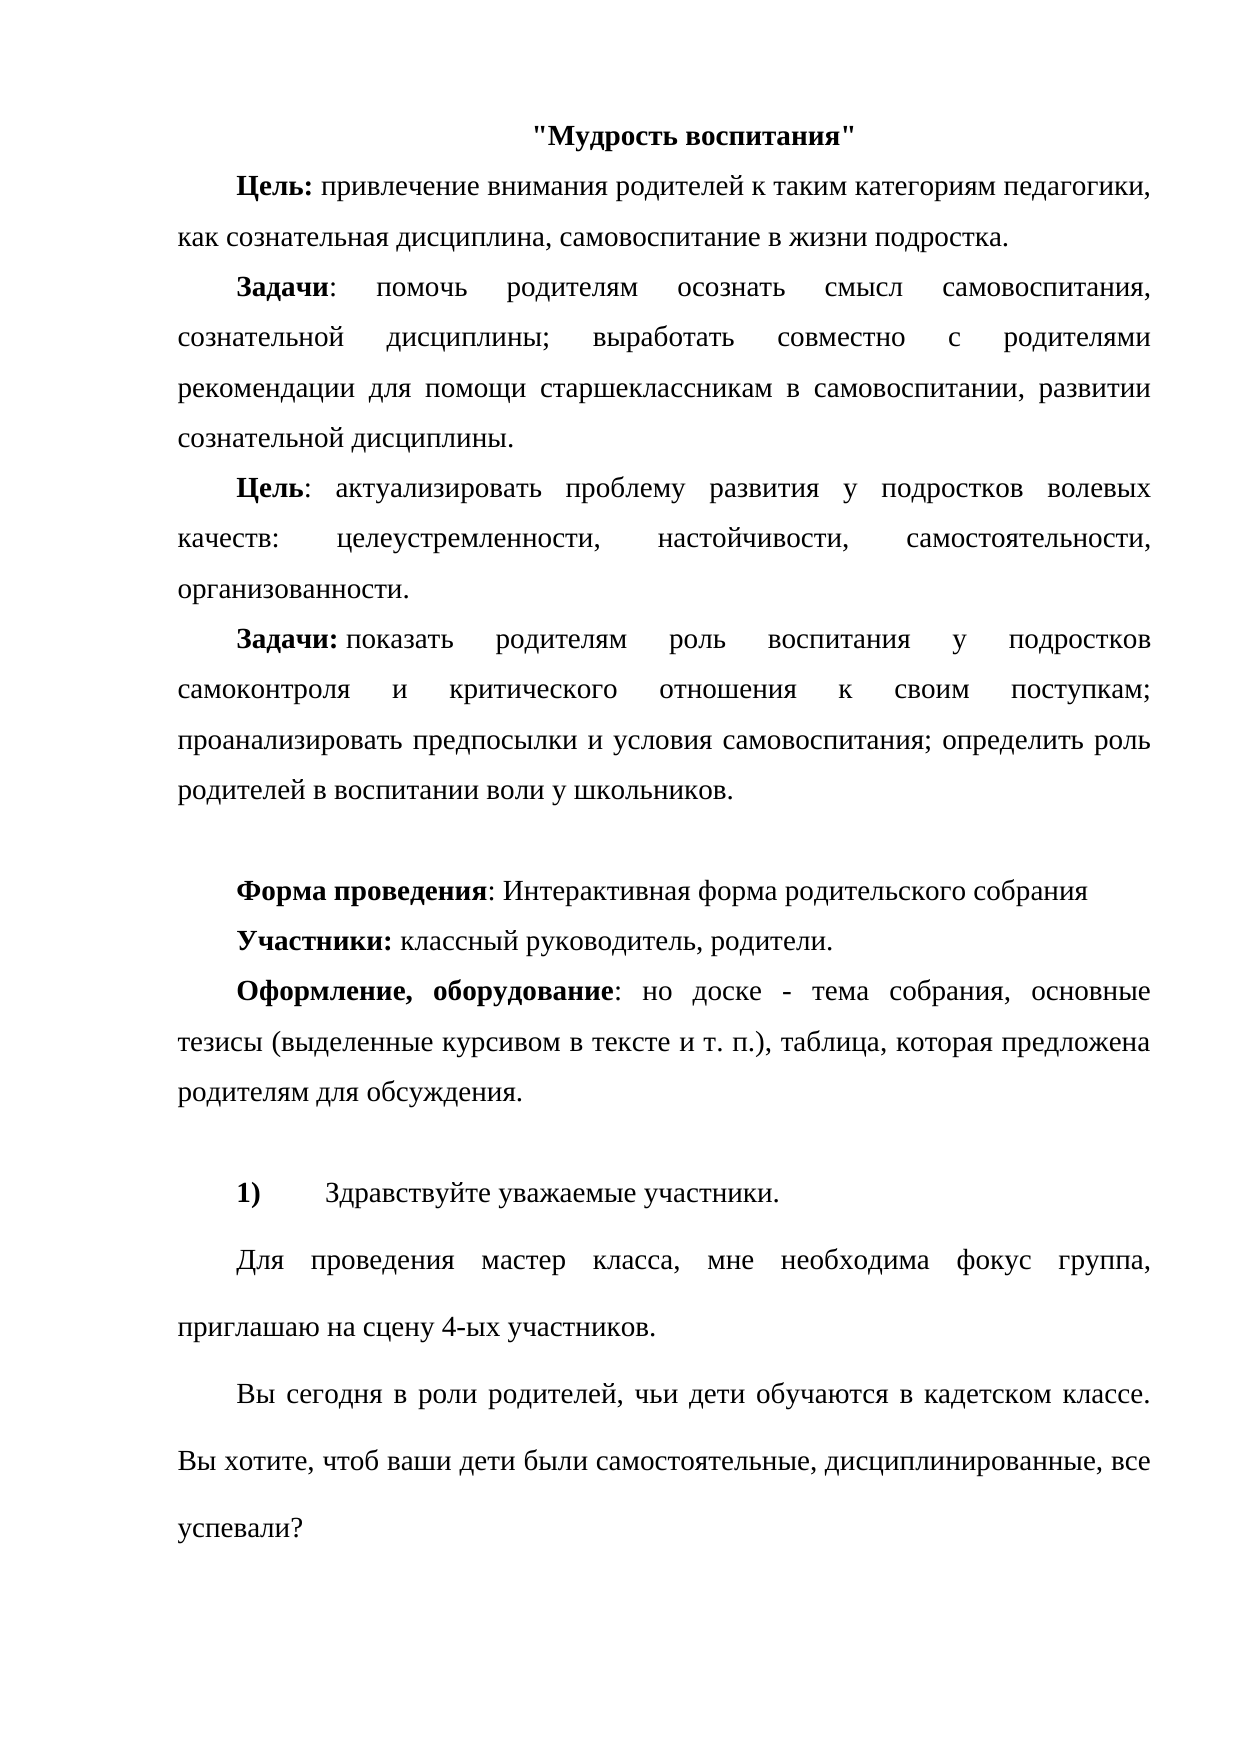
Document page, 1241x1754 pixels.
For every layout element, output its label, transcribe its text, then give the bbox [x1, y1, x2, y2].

text Участники: классный руководитель, родители. [177, 923, 1152, 957]
list Здравствуйте уважаемые участники. [177, 1175, 1152, 1208]
text Форма проведения: Интерактивная форма родительского собрания [177, 873, 1152, 906]
text Задачи: помочь родителям осознать смысл самовоспитания, сознательной дисциплины; выработать совместно с родителями рекомендации для помощи старшеклассникам в самовоспитании, развитии сознательной дисциплины. [177, 269, 1152, 453]
text Оформление, оборудование: но доске - тема собрания, основные тезисы (выделенные курсивом в тексте и т. п.), таблица, которая предложена родителям для обсуждения. [177, 973, 1152, 1108]
text Для проведения мастер класса, мне необходима фокус группа, приглашаю на сцену 4-ых участников. [177, 1242, 1152, 1342]
text Задачи: показать родителям роль воспитания у подростков самоконтроля и критического отношения к своим поступкам; проанализировать предпосылки и условия самовоспитания; определить роль родителей в воспитании воли у школьников. [177, 621, 1152, 806]
text Цель: актуализировать проблему развития у подростков волевых качеств: целеустремленности, настойчивости, самостоятельности, организованности. [177, 470, 1152, 604]
text Цель: привлечение внимания родителей к таким категориям педагогики, как сознательная дисциплина, самовоспитание в жизни подростка. [177, 168, 1152, 252]
text "Мудрость воспитания" [177, 118, 1152, 152]
text Вы сегодня в роли родителей, чьи дети обучаются в кадетском классе. Вы хотите, чтоб ваши дети были самостоятельные, дисциплинированные, все успевали? [177, 1376, 1152, 1544]
